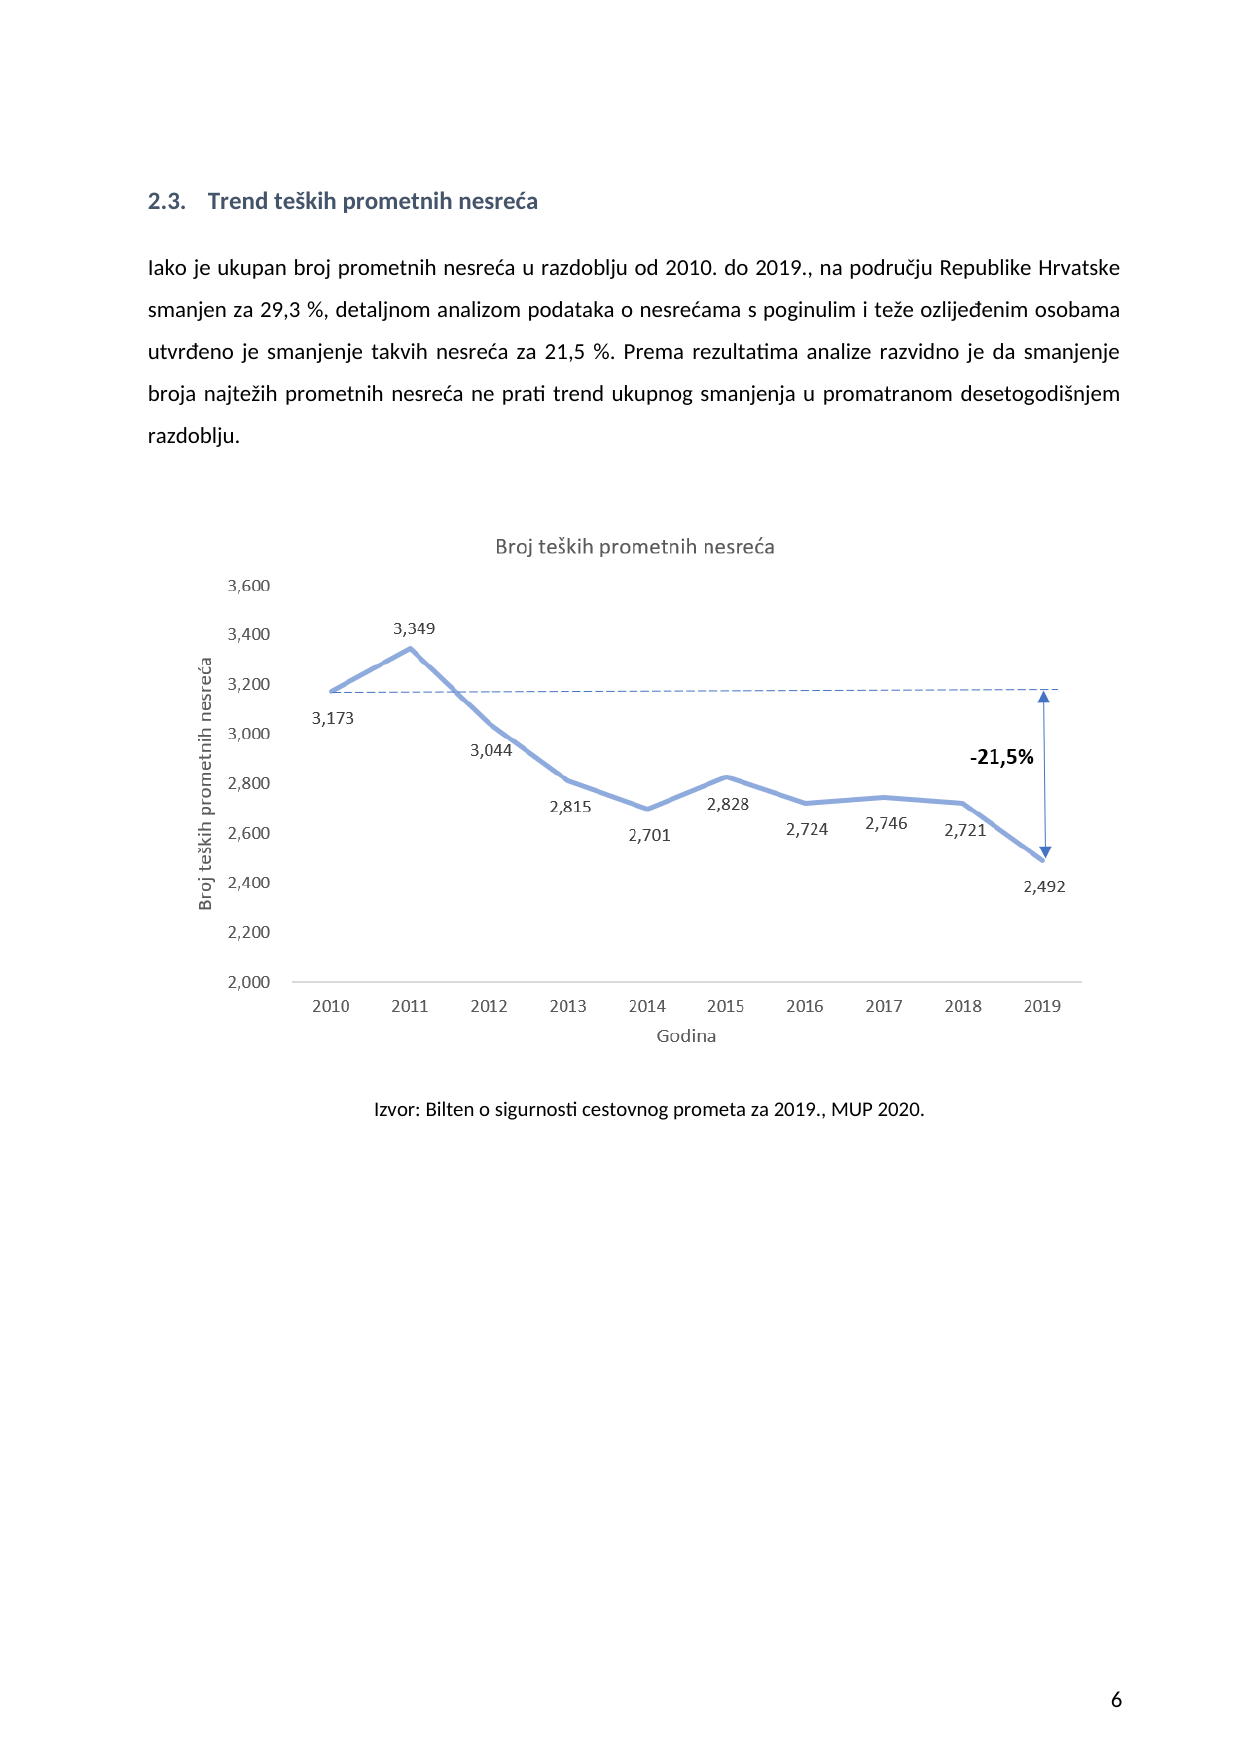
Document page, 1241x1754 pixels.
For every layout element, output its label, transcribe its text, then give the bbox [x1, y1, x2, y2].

text Iako je ukupan broj prometnih nesreća u razdoblju od 2010. do 2019., na području Republike Hrvatske smanjen za 29,3 %, detaljnom analizom podataka o nesrećama s poginulim i teže ozlijeđenim osobama utvrđeno je smanjenje takvih nesreća za 21,5 %. Prema rezultatima analize razvidno je da smanjenje broja najtežih prometnih nesreća ne prati trend ukupnog smanjenja u promatranom desetogodišnjem razdoblju. [148, 253, 1122, 449]
text Izvor: Bilten o sigurnosti cestovnog prometa za 2019., MUP 2020. [177, 1096, 1122, 1121]
subtitle Trend teških prometnih nesreća [148, 185, 1122, 216]
